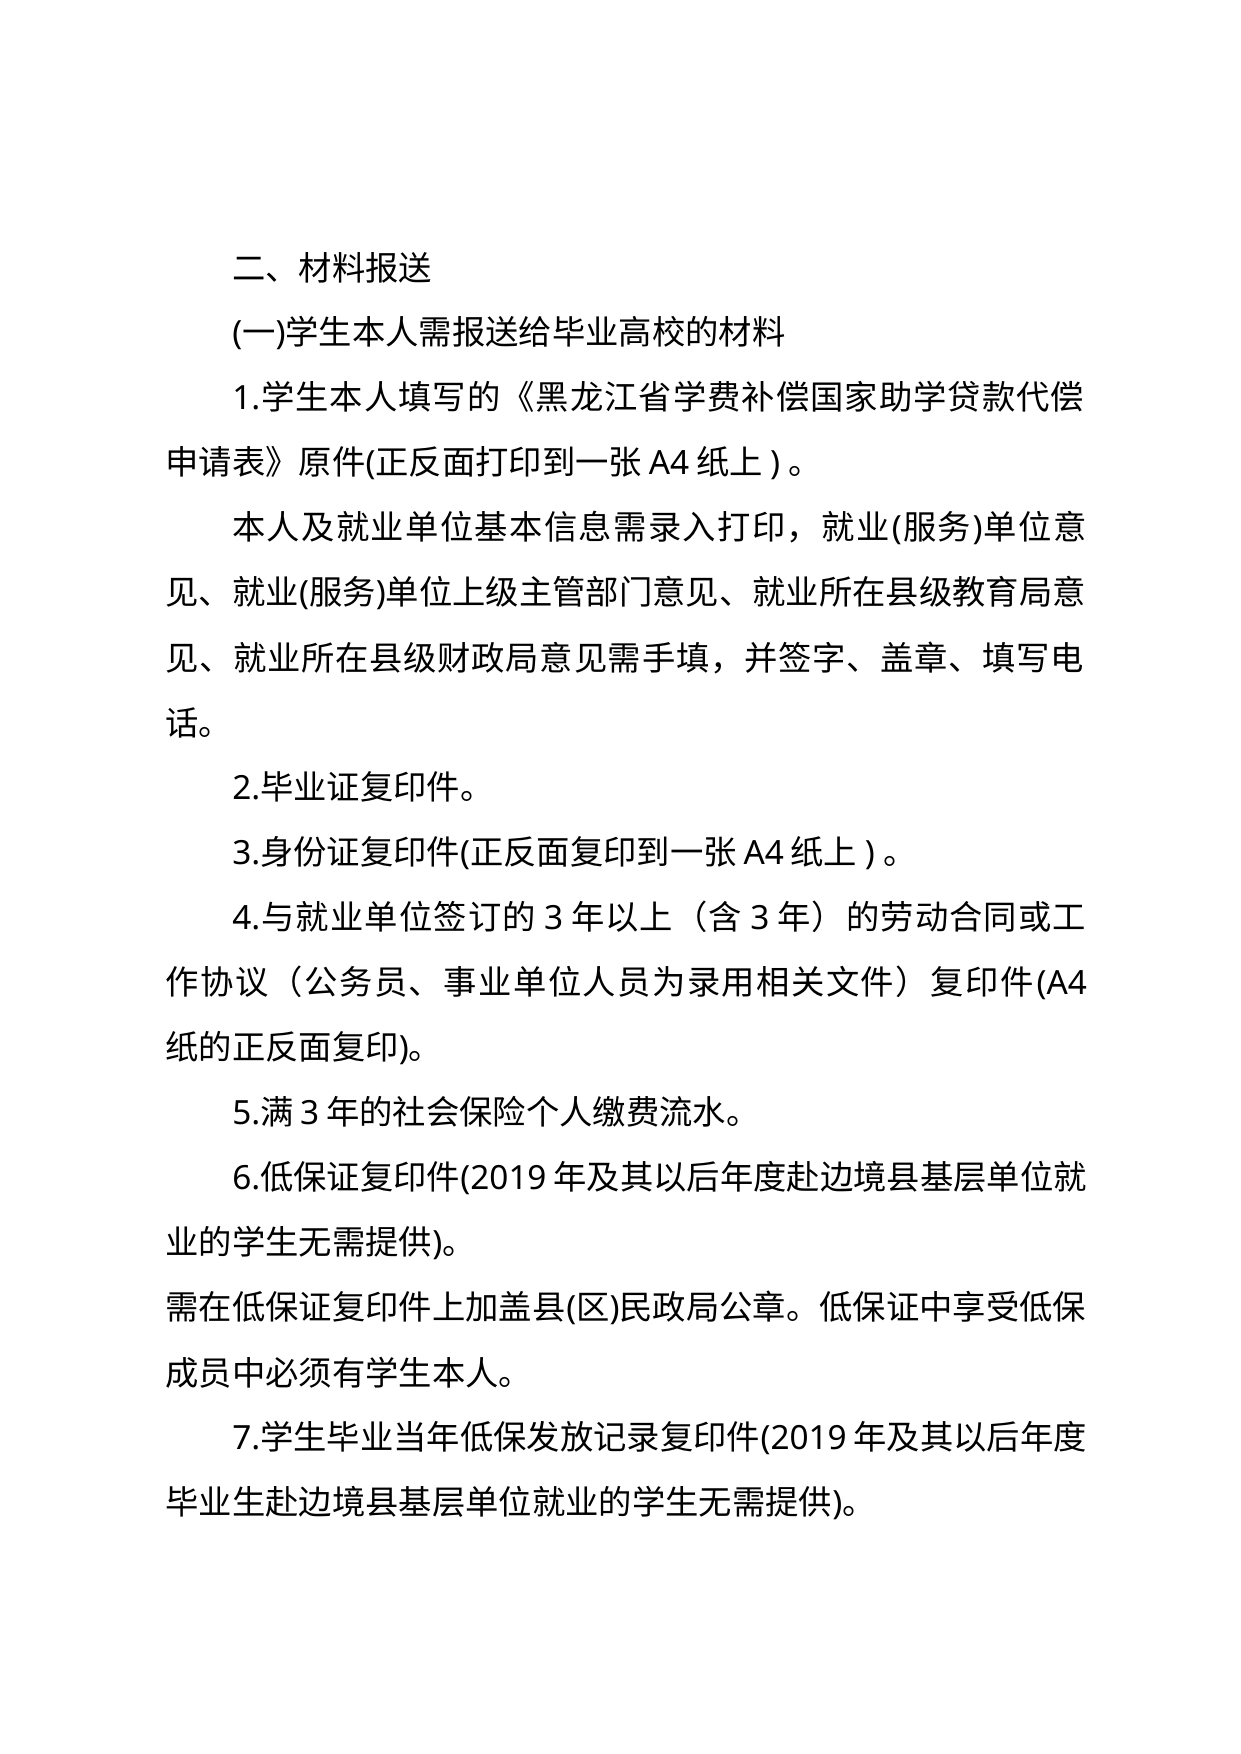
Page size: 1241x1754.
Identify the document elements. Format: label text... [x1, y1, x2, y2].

text 7.学生毕业当年低保发放记录复印件(2019年及其以后年度毕业生赴边境县基层单位就业的学生无需提供)。 [165, 1403, 1087, 1533]
text 二、材料报送 [165, 233, 1087, 298]
text 5.满3年的社会保险个人缴费流水。 [165, 1078, 1087, 1143]
text (一)学生本人需报送给毕业高校的材料 [165, 298, 1087, 363]
text 需在低保证复印件上加盖县(区)民政局公章。低保证中享受低保成员中必须有学生本人。 [165, 1273, 1087, 1403]
text 2.毕业证复印件。 [165, 753, 1087, 818]
text 6.低保证复印件(2019年及其以后年度赴边境县基层单位就业的学生无需提供)。 [165, 1143, 1087, 1273]
text 3.身份证复印件(正反面复印到一张A4纸上 ) 。 [165, 818, 1087, 883]
text 本人及就业单位基本信息需录入打印，就业(服务)单位意见、就业(服务)单位上级主管部门意见、就业所在县级教育局意见、就业所在县级财政局意见需手填，并签字、盖章、填写电话。 [165, 493, 1087, 753]
text 4.与就业单位签订的3年以上（含3年）的劳动合同或工作协议（公务员、事业单位人员为录用相关文件）复印件(A4纸的正反面复印)。 [165, 883, 1087, 1078]
text 1.学生本人填写的《黑龙江省学费补偿国家助学贷款代偿申请表》原件(正反面打印到一张A4纸上 ) 。 [165, 363, 1087, 493]
